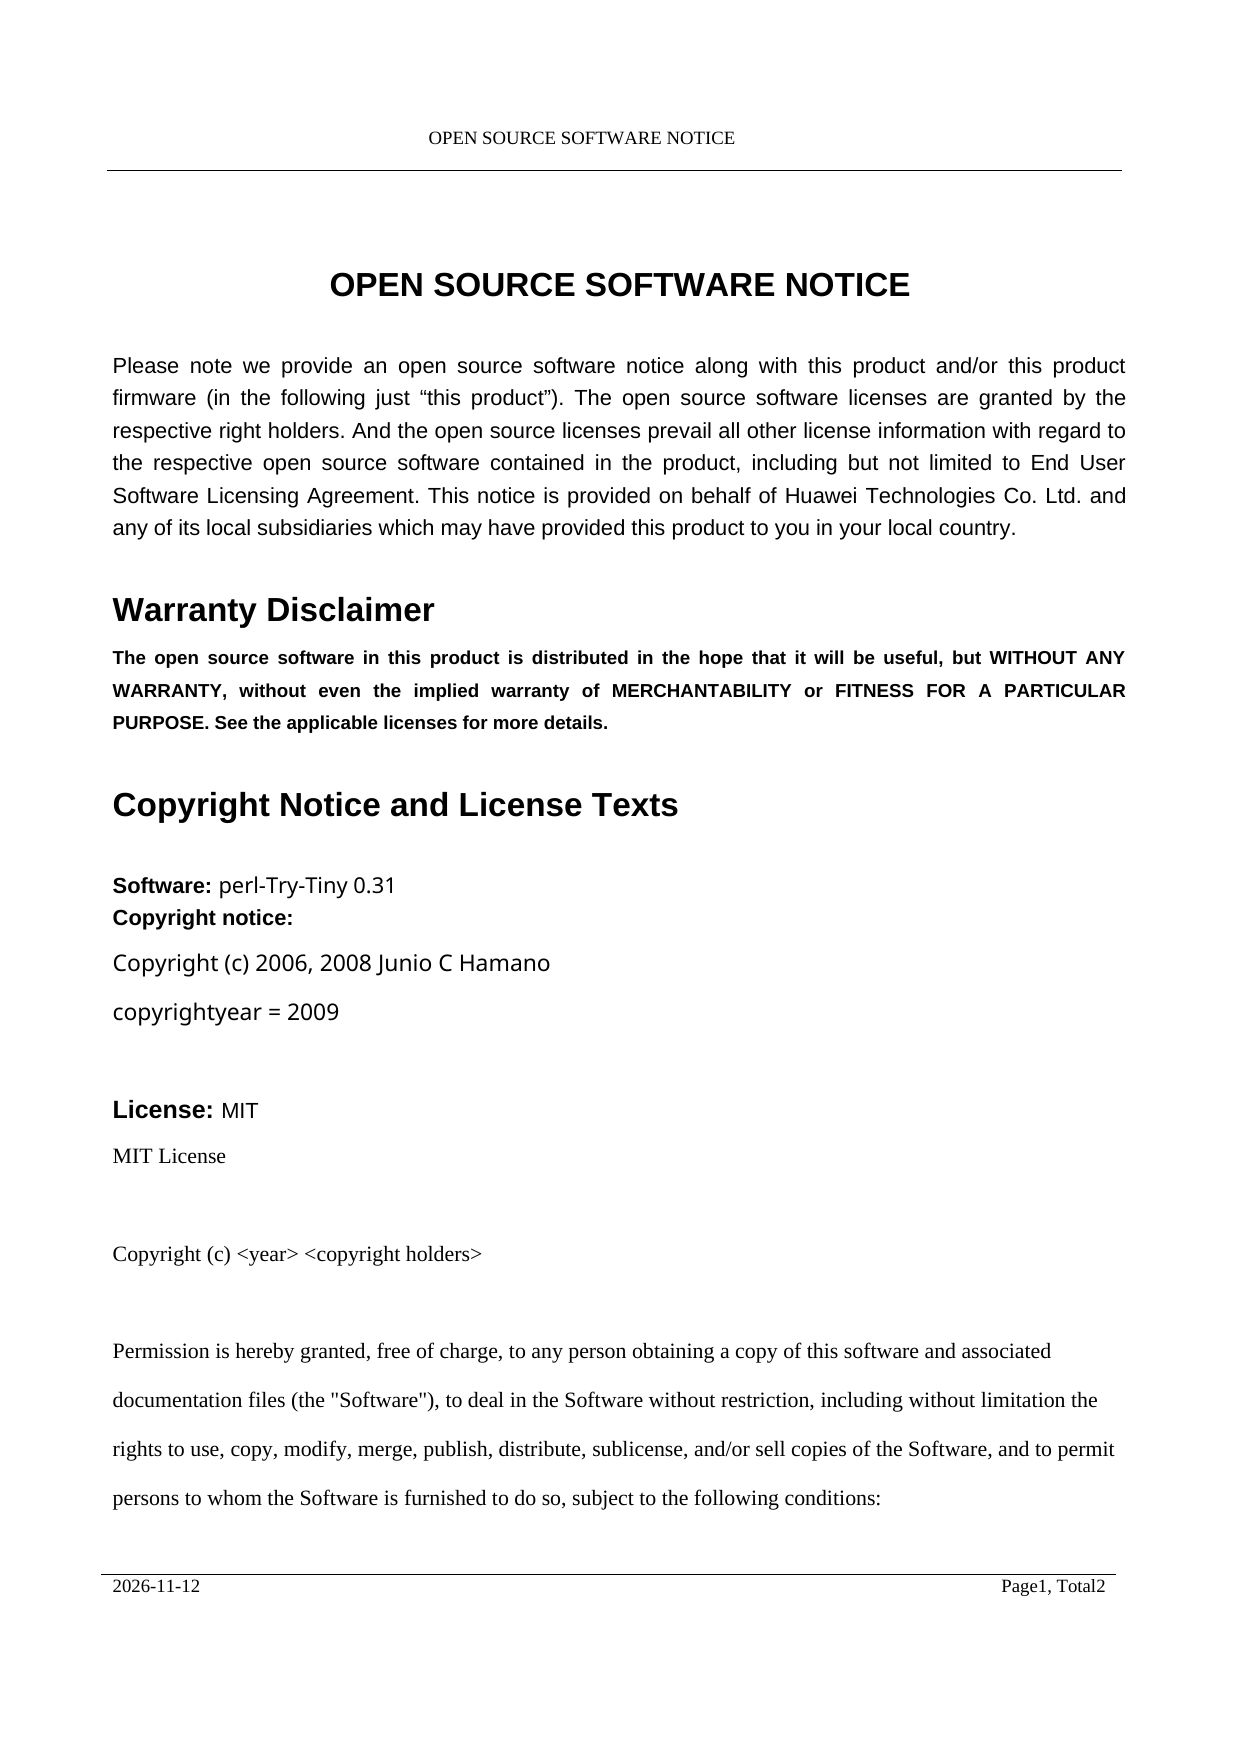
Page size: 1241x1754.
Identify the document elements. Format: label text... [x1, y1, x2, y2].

text License: MIT [112, 1093, 1128, 1125]
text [112, 1140, 1128, 1513]
text Copyright Notice and License Texts [112, 771, 1128, 836]
text Copyright (c) 2006, 2008 Junio C Hamano copyrightyear = 2009 [112, 947, 1128, 1077]
text The open source software in this product is distributed in the hope that it will be useful, but WITHOUT ANY WARRANTY, without even the implied warranty of MERCHANTABILITY or FITNESS FOR A PARTICULAR PURPOSE. See the applicable licenses for more details. [112, 641, 1128, 739]
text Software: perl-Try-Tiny 0.31 [112, 869, 1128, 901]
text OPEN SOURCE SOFTWARE NOTICE [112, 251, 1128, 316]
text Please note we provide an open source software notice along with this product and/or this product firmware (in the following just “this product”). The open source software licenses are granted by the respective right holders. And the open source licenses prevail all other license information with regard to the respective open source software contained in the product, including but not limited to End User Software Licensing Agreement. This notice is provided on behalf of Huawei Technologies Co. Ltd. and any of its local subsidiaries which may have provided this product to you in your local country. [112, 349, 1128, 544]
text Warranty Disclaimer [112, 576, 1128, 641]
text Copyright notice: [112, 901, 1128, 934]
